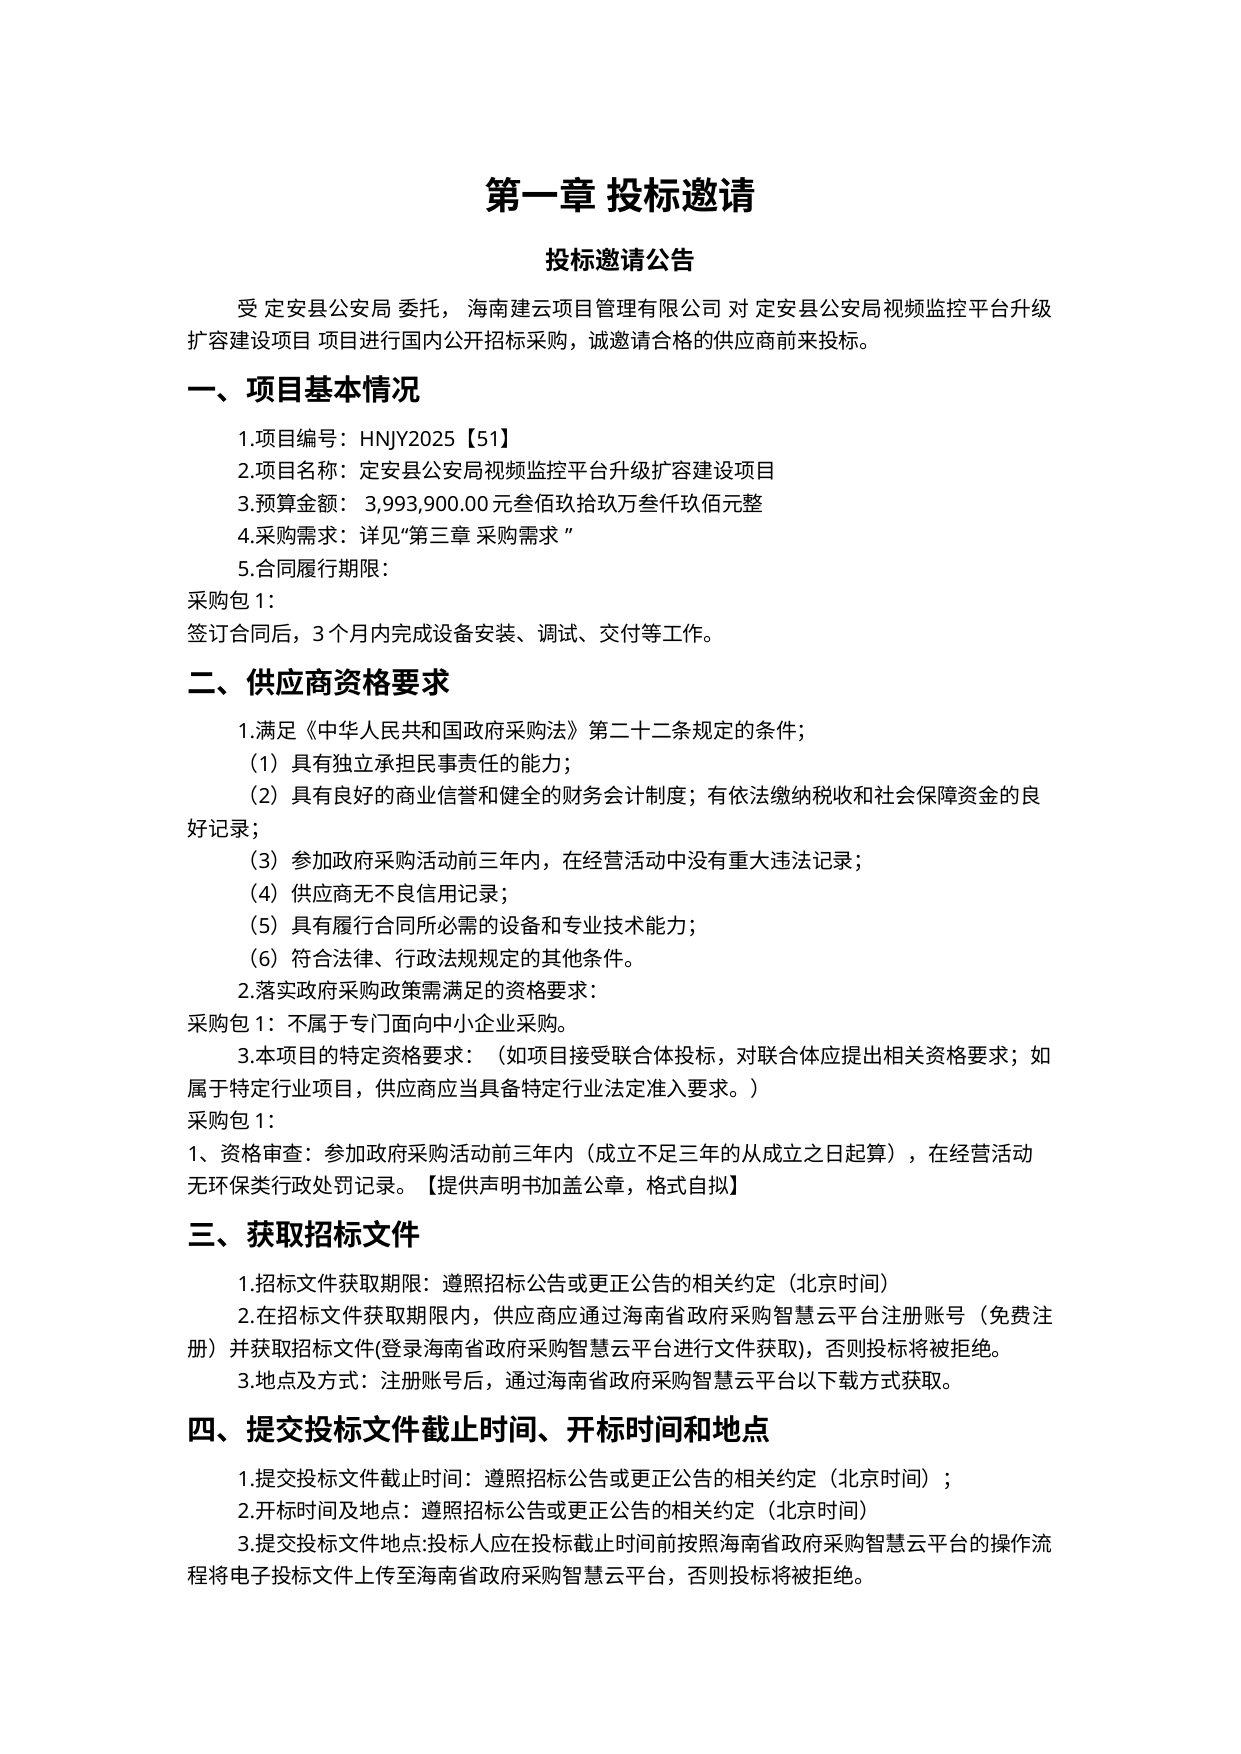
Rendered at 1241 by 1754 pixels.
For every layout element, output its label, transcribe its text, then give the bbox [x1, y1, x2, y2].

text 采购包1：不属于专门面向中小企业采购。 [187, 1007, 1053, 1039]
text （3）参加政府采购活动前三年内，在经营活动中没有重大违法记录； [187, 844, 1053, 877]
text 5.合同履行期限： [187, 552, 1053, 584]
text 3.本项目的特定资格要求：（如项目接受联合体投标，对联合体应提出相关资格要求；如属于特定行业项目，供应商应当具备特定行业法定准入要求。） [187, 1039, 1053, 1104]
text 投标邀请公告 [187, 227, 1053, 292]
text 三、获取招标文件 [187, 1202, 1053, 1267]
text 3.预算金额： 3,993,900.00元叁佰玖拾玖万叁仟玖佰元整 [187, 487, 1053, 519]
text 采购包1： [187, 584, 1053, 617]
text 2.落实政府采购政策需满足的资格要求： [187, 974, 1053, 1007]
text 一、项目基本情况 [187, 357, 1053, 422]
text 四、提交投标文件截止时间、开标时间和地点 [187, 1397, 1053, 1462]
text 1.招标文件获取期限：遵照招标公告或更正公告的相关约定（北京时间） [187, 1267, 1053, 1299]
text 1.提交投标文件截止时间：遵照招标公告或更正公告的相关约定（北京时间）； [187, 1462, 1053, 1494]
text 2.在招标文件获取期限内，供应商应通过海南省政府采购智慧云平台注册账号（免费注册）并获取招标文件(登录海南省政府采购智慧云平台进行文件获取)，否则投标将被拒绝。 [187, 1299, 1053, 1364]
text （4）供应商无不良信用记录； [187, 877, 1053, 909]
text （6）符合法律、行政法规规定的其他条件。 [187, 942, 1053, 974]
text （1）具有独立承担民事责任的能力； [187, 747, 1053, 779]
text 签订合同后，3个月内完成设备安装、调试、交付等工作。 [187, 617, 1053, 649]
text 1.项目编号：HNJY2025【51】 [187, 422, 1053, 454]
text 二、供应商资格要求 [187, 649, 1053, 714]
text 3.地点及方式：注册账号后，通过海南省政府采购智慧云平台以下载方式获取。 [187, 1364, 1053, 1397]
text 4.采购需求：详见“第三章 采购需求 ” [187, 519, 1053, 552]
text 受 定安县公安局 委托， 海南建云项目管理有限公司 对 定安县公安局视频监控平台升级扩容建设项目 项目进行国内公开招标采购，诚邀请合格的供应商前来投标。 [187, 292, 1053, 357]
text 2.项目名称：定安县公安局视频监控平台升级扩容建设项目 [187, 454, 1053, 487]
text 第一章 投标邀请 [187, 162, 1053, 227]
text （2）具有良好的商业信誉和健全的财务会计制度；有依法缴纳税收和社会保障资金的良好记录； [187, 779, 1053, 844]
text 2.开标时间及地点：遵照招标公告或更正公告的相关约定（北京时间） [187, 1494, 1053, 1527]
text （5）具有履行合同所必需的设备和专业技术能力； [187, 909, 1053, 942]
text 1.满足《中华人民共和国政府采购法》第二十二条规定的条件； [187, 714, 1053, 747]
text 3.提交投标文件地点:投标人应在投标截止时间前按照海南省政府采购智慧云平台的操作流程将电子投标文件上传至海南省政府采购智慧云平台，否则投标将被拒绝。 [187, 1527, 1053, 1592]
text 1、资格审查：参加政府采购活动前三年内（成立不足三年的从成立之日起算），在经营活动无环保类行政处罚记录。【提供声明书加盖公章，格式自拟】 [187, 1137, 1053, 1202]
text 采购包1： [187, 1104, 1053, 1137]
